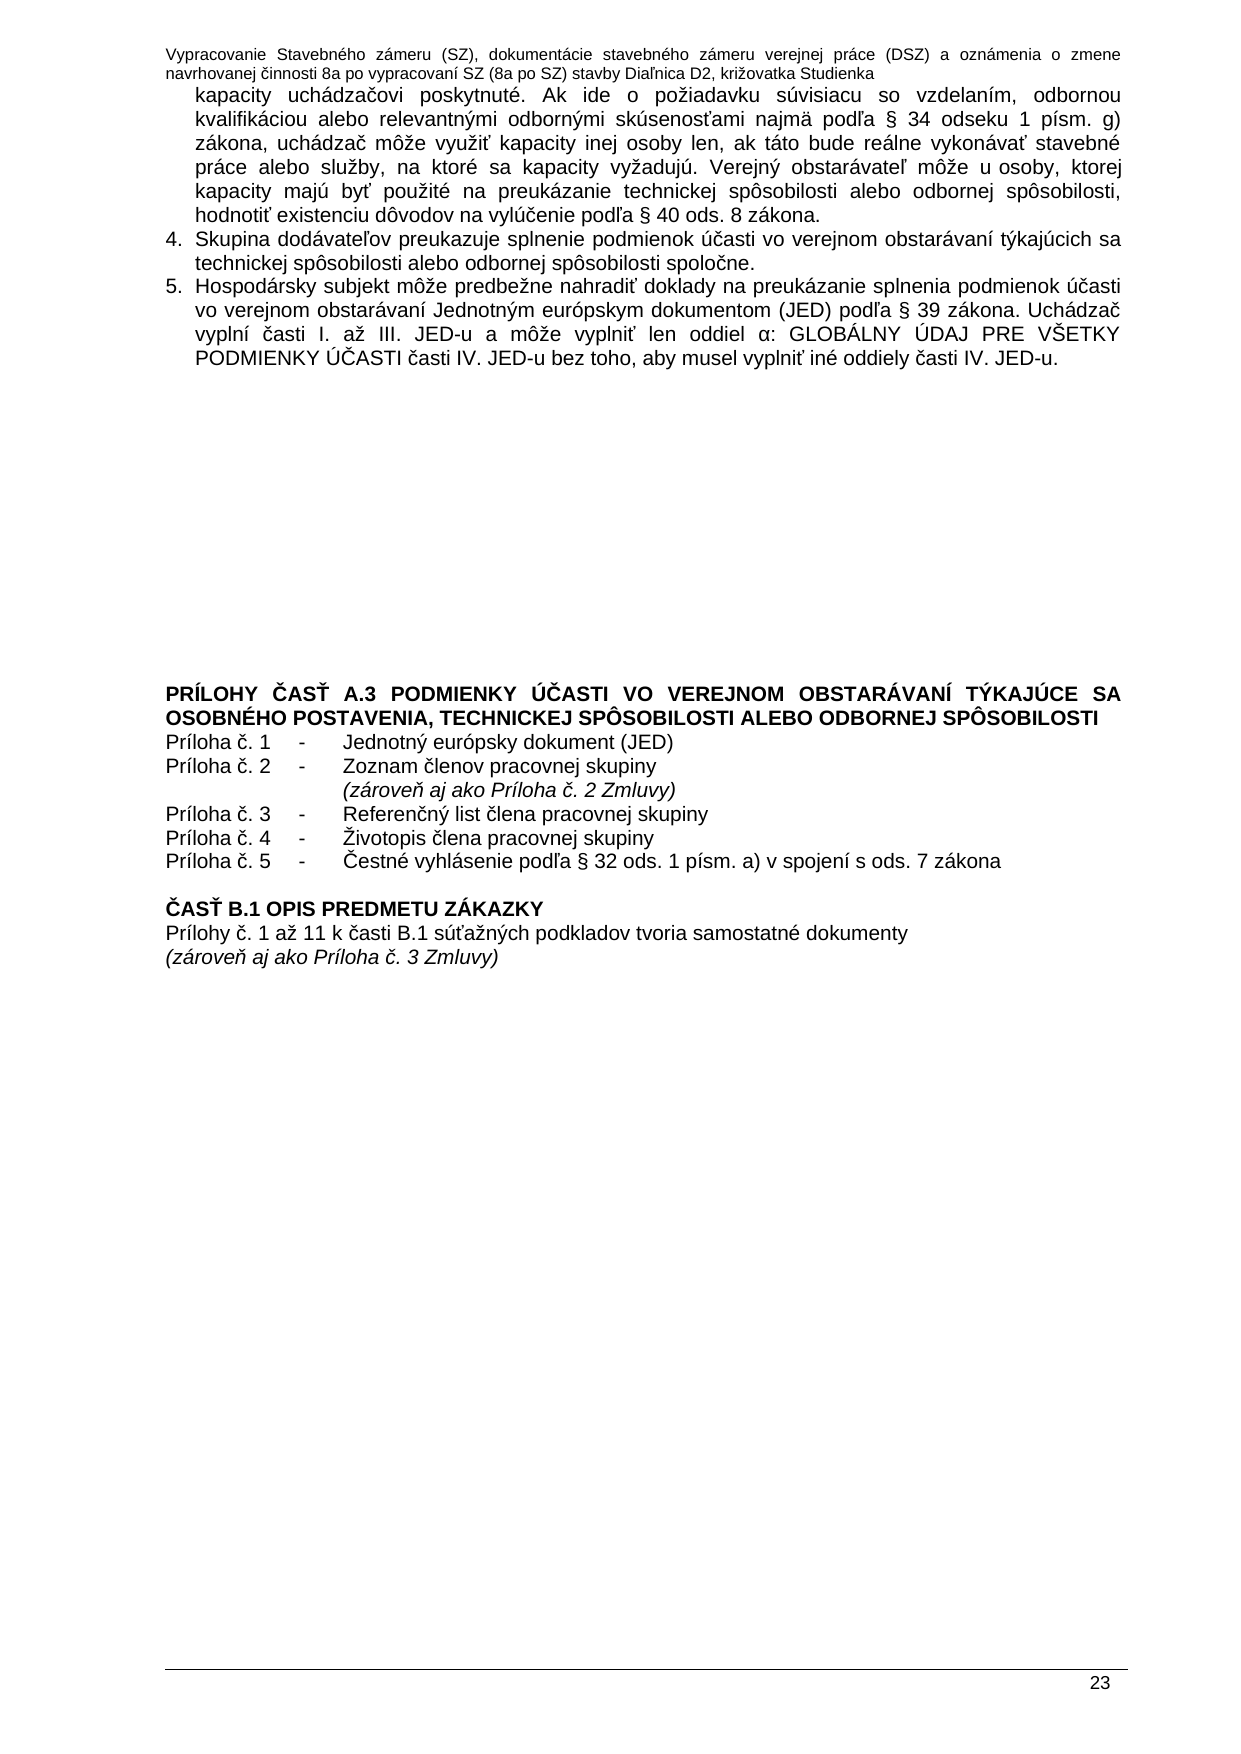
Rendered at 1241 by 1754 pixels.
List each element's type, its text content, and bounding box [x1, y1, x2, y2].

text Príloha č. 1 - Jednotný európsky dokument (JED) [165, 729, 1122, 753]
text Príloha č. 3 - Referenčný list člena pracovnej skupiny [165, 801, 1122, 825]
text Príloha č. 2 - Zoznam členov pracovnej skupiny [165, 753, 1122, 777]
text Prílohy č. 1 až 11 k časti B.1 súťažných podkladov tvoria samostatné dokumenty [165, 921, 1122, 945]
text (zároveň aj ako Príloha č. 3 Zmluvy) [165, 945, 1122, 969]
list Hospodársky subjekt môže predbežne nahradiť doklady na preukázanie splnenia podmienok účasti vo verejnom obstarávaní Jednotným európskym dokumentom (JED) podľa § 39 zákona. Uchádzač vyplní časti I. až III. JED-u a môže vyplniť len oddiel α: GLOBÁLNY ÚDAJ PRE VŠETKY PODMIENKY ÚČASTI časti IV. JED-u bez toho, aby musel vyplniť iné oddiely časti IV. JED-u. [165, 274, 1122, 370]
text (zároveň aj ako Príloha č. 2 Zmluvy) [165, 777, 1122, 801]
text Príloha č. 5 - Čestné vyhlásenie podľa § 32 ods. 1 písm. a) v spojení s ods. 7 zákona [165, 849, 1122, 873]
list Skupina dodávateľov preukazuje splnenie podmienok účasti vo verejnom obstarávaní týkajúcich sa technickej spôsobilosti alebo odbornej spôsobilosti spoločne. [165, 226, 1122, 274]
text Príloha č. 4 - Životopis člena pracovnej skupiny [165, 825, 1122, 849]
text ČASŤ B.1 OPIS PREDMETU ZÁKAZKY [165, 897, 1122, 921]
text PRÍLOHY ČASŤ A.3 Podmienky účasti VO VEREJNOM OBSTARÁVANÍ týkajúce sa osobného postavenia, technickej spôsobilosti alebo odbornej spôsobilosti [165, 682, 1122, 729]
